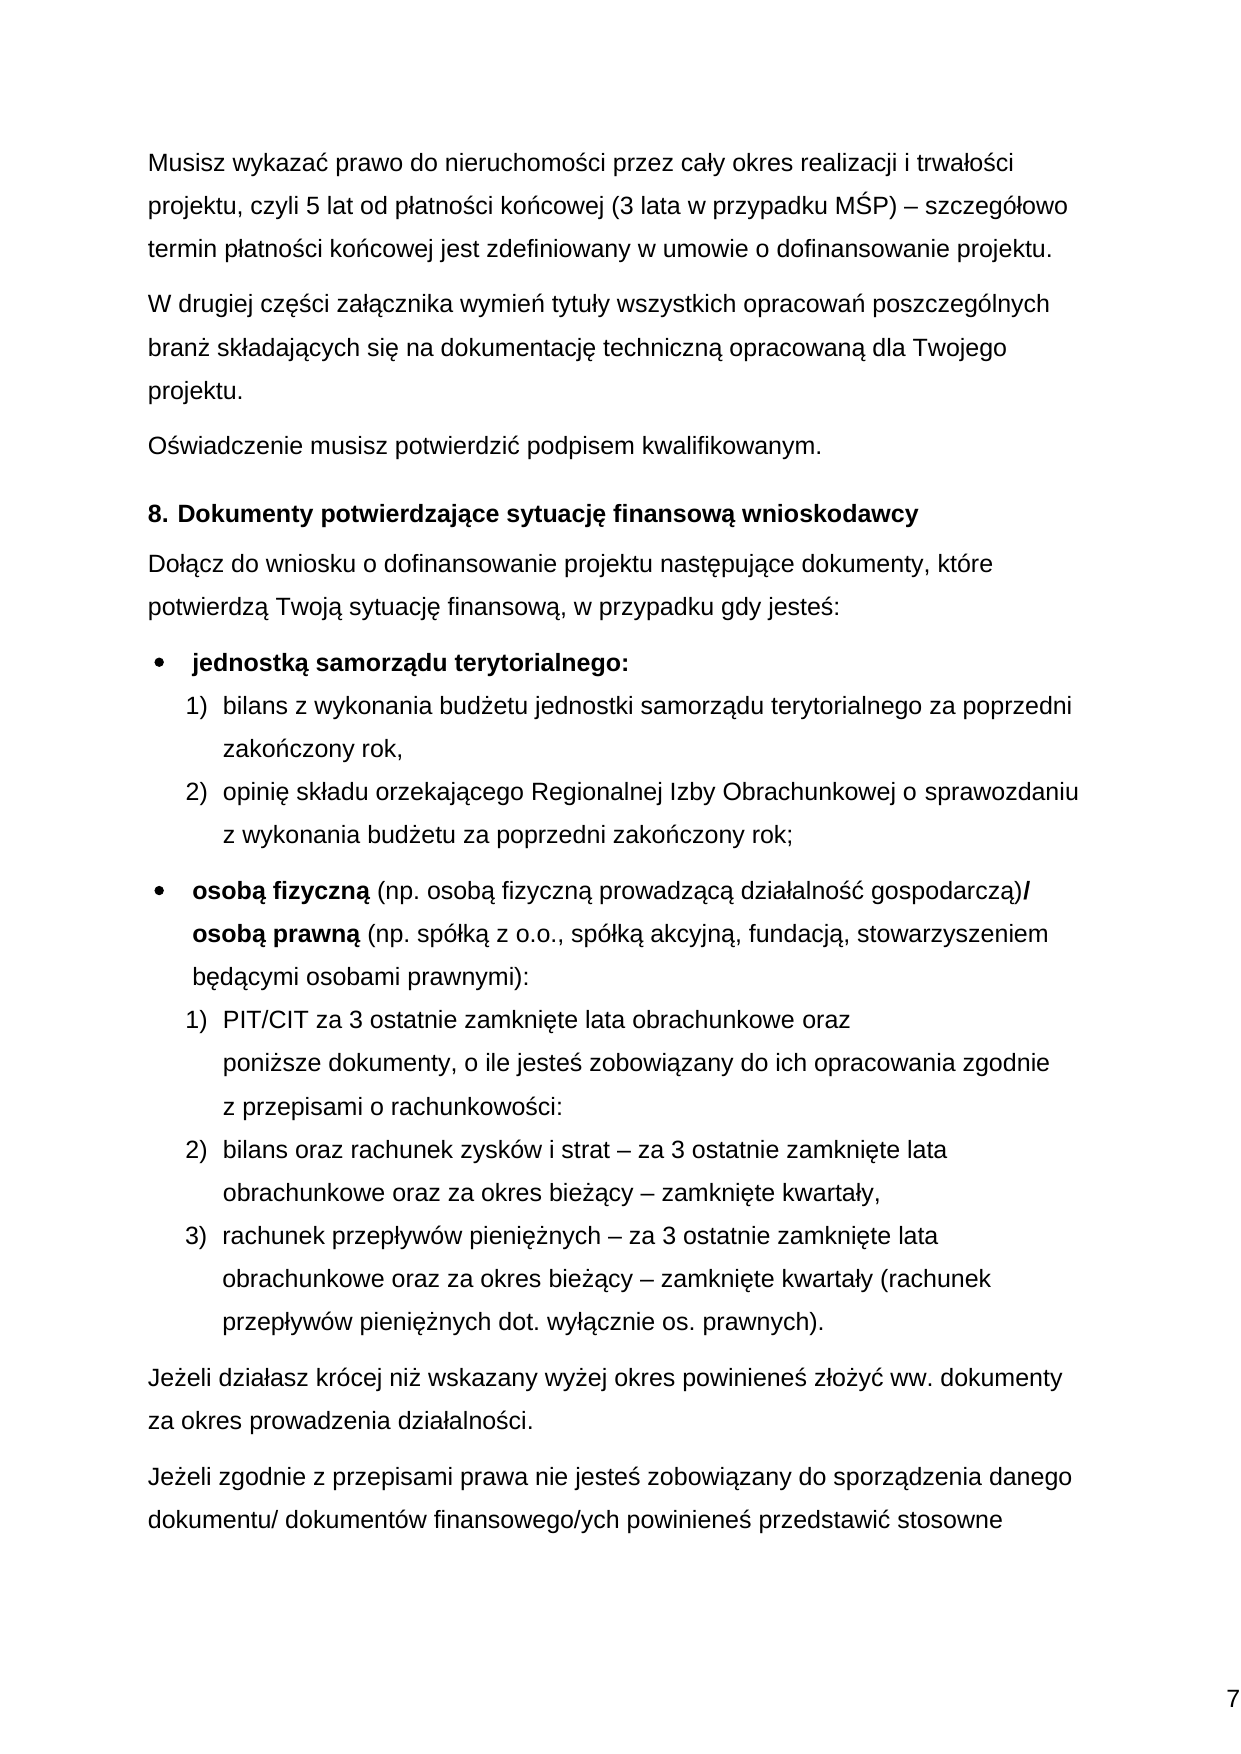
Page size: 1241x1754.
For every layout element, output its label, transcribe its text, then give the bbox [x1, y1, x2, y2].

list rachunek przepływów pieniężnych – za 3 ostatnie zamknięte lata obrachunkowe oraz za okres bieżący – zamknięte kwartały (rachunek przepływów pieniężnych dot. wyłącznie os. prawnych). [185, 1221, 1093, 1336]
text poniższe dokumenty, o ile jesteś zobowiązany do ich opracowania zgodnie z przepisami o rachunkowości: [223, 1048, 1093, 1120]
text Dołącz do wniosku o dofinansowanie projektu następujące dokumenty, które potwierdzą Twoją sytuację finansową, w przypadku gdy jesteś: [148, 549, 1093, 621]
list osobą fizyczną (np. osobą fizyczną prowadzącą działalność gospodarczą)/ osobą prawną (np. spółką z o.o., spółką akcyjną, fundacją, stowarzyszeniem będącymi osobami prawnymi): [155, 876, 1093, 991]
text Musisz wykazać prawo do nieruchomości przez cały okres realizacji i trwałości projektu, czyli 5 lat od płatności końcowej (3 lata w przypadku MŚP) – szczegółowo termin płatności końcowej jest zdefiniowany w umowie o dofinansowanie projektu. [148, 148, 1093, 263]
list bilans z wykonania budżetu jednostki samorządu terytorialnego za poprzedni zakończony rok, [185, 691, 1093, 763]
list bilans oraz rachunek zysków i strat – za 3 ostatnie zamknięte lata obrachunkowe oraz za okres bieżący – zamknięte kwartały, [185, 1135, 1093, 1207]
list opinię składu orzekającego Regionalnej Izby Obrachunkowej o sprawozdaniu z wykonania budżetu za poprzedni zakończony rok; [185, 777, 1093, 849]
list jednostką samorządu terytorialnego: [155, 648, 1093, 676]
text Jeżeli działasz krócej niż wskazany wyżej okres powinieneś złożyć ww. dokumenty za okres prowadzenia działalności. [148, 1363, 1093, 1435]
subtitle Dokumenty potwierdzające sytuację finansową wnioskodawcy [148, 499, 1093, 528]
text W drugiej części załącznika wymień tytuły wszystkich opracowań poszczególnych branż składających się na dokumentację techniczną opracowaną dla Twojego projektu. [148, 289, 1093, 404]
text Oświadczenie musisz potwierdzić podpisem kwalifikowanym. [148, 431, 1093, 460]
list PIT/CIT za 3 ostatnie zamknięte lata obrachunkowe oraz [185, 1005, 1093, 1034]
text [148, 1462, 1093, 1533]
